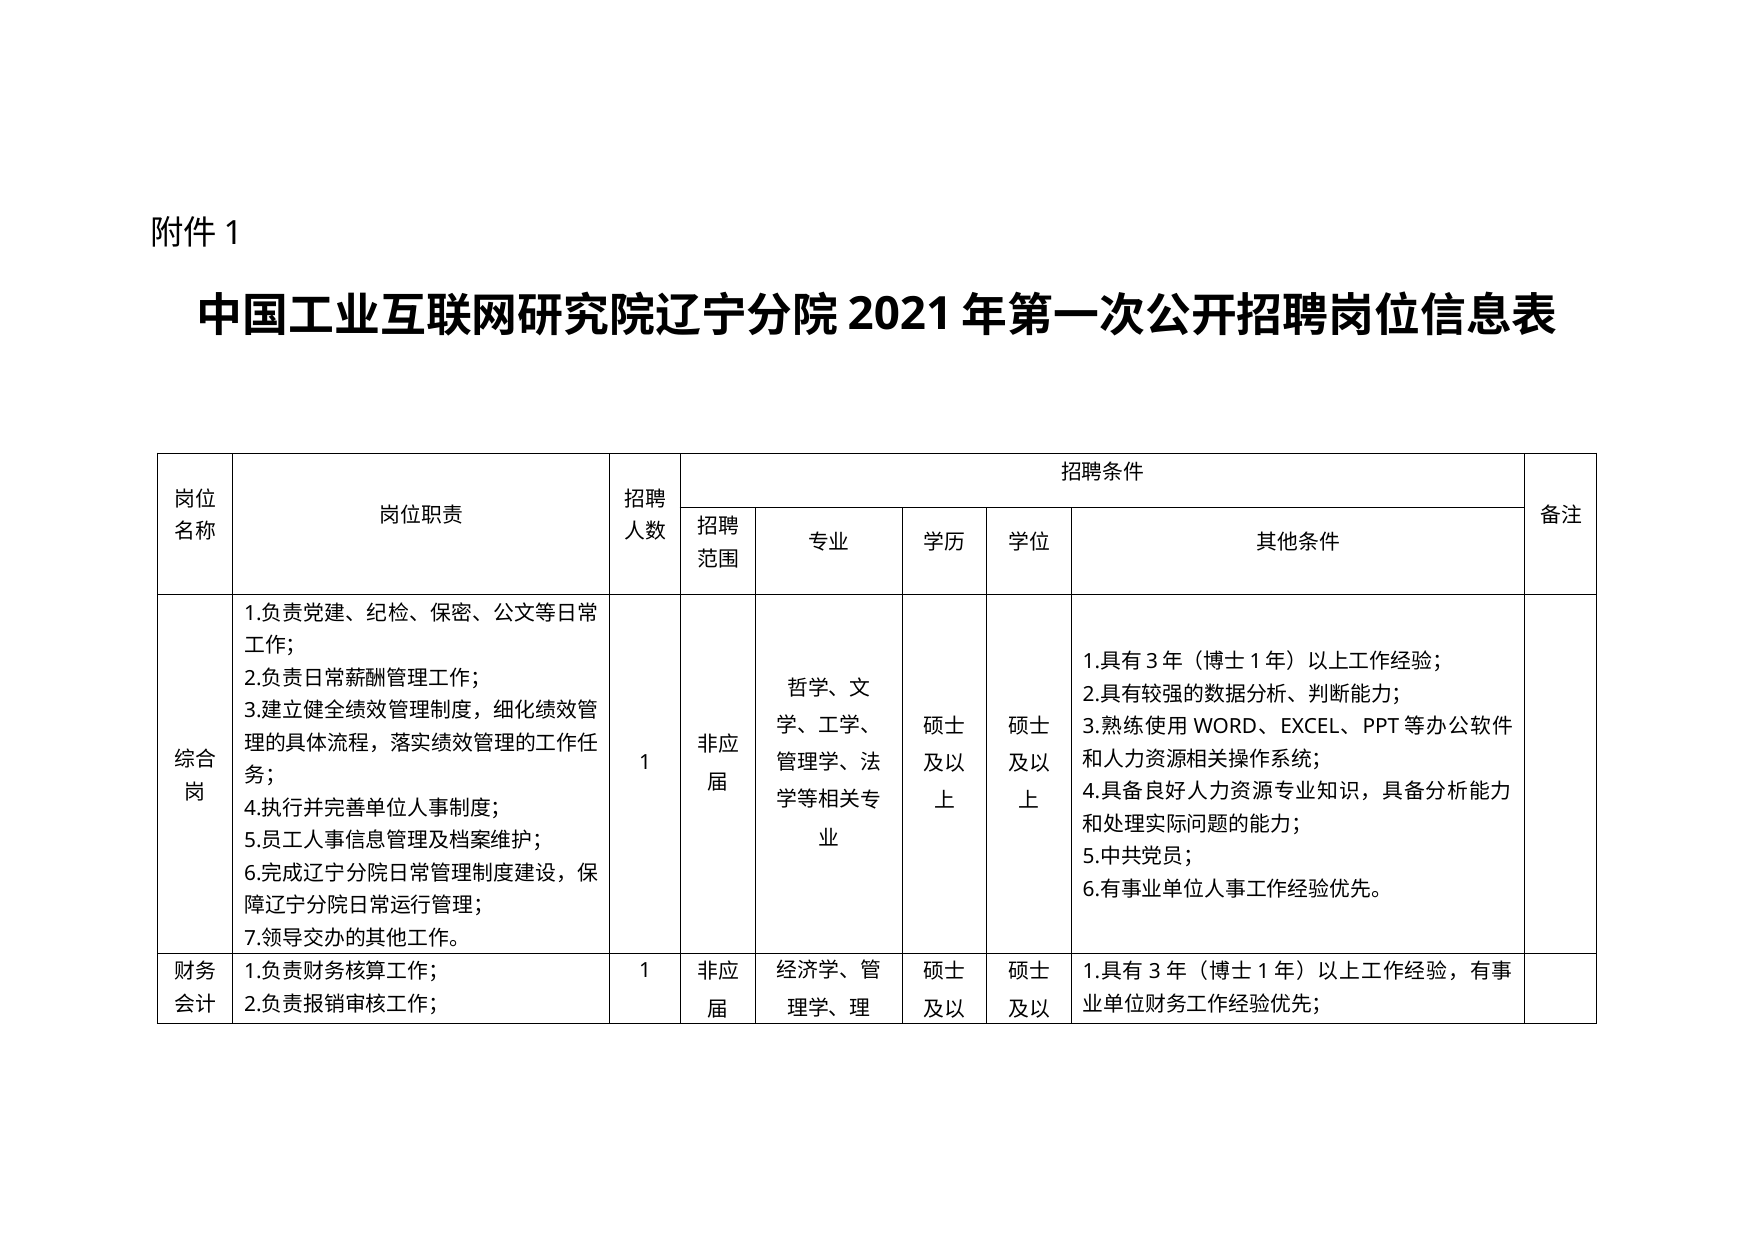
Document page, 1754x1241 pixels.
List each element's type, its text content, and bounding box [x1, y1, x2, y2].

table_cell 财务会计岗 [158, 954, 232, 1023]
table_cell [1072, 954, 1524, 1023]
table_cell 硕士及以上 [903, 954, 986, 1023]
table_cell [1525, 954, 1596, 1023]
table_cell 硕士及以上 [903, 595, 986, 952]
table_cell 招聘范围 [681, 508, 755, 594]
table_header 备注 [1525, 454, 1596, 594]
table_cell 1.负责党建、纪检、保密、公文等日常工作； 2.负责日常薪酬管理工作； 3.建立健全绩效管理制度，细化绩效管理的具体流程，落实绩效管理的工作任务； 4.执行并完善单位人事制度； 5.员工人事信息管理及档案维护； 6.完成辽宁分院日常管理制度建设，保障辽宁分院日常运行管理； 7.领导交办的其他工作。 [233, 595, 609, 952]
table_cell 哲学、文学、工学、管理学、法学等相关专业 [756, 595, 902, 952]
table_cell 学历 [903, 508, 986, 594]
table_header 中国工业互联网研究院辽宁分院2021年第一次公开招聘岗位信息表 [89, 263, 1665, 360]
table_cell 1 [610, 954, 680, 1023]
table_cell 非应届 [681, 595, 755, 952]
table_cell 非应届 [681, 954, 755, 1023]
table_header 招聘人数 [610, 454, 680, 594]
table_cell [1525, 595, 1596, 952]
table_cell 专业 [756, 508, 902, 594]
table_header 岗位职责 [233, 454, 609, 594]
table_header 岗位名称 [158, 454, 232, 594]
table_cell 其他条件 [1072, 508, 1524, 594]
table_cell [756, 954, 902, 1023]
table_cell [233, 954, 609, 1023]
table_header 招聘条件 [681, 454, 1524, 507]
table_cell 综合岗 [158, 595, 232, 952]
table_cell 硕士及以上 [987, 595, 1071, 952]
table_cell 1 [610, 595, 680, 952]
table_cell 1.具有3年（博士1年）以上工作经验； 2.具有较强的数据分析、判断能力； 3.熟练使用WORD、EXCEL、PPT等办公软件和人力资源相关操作系统； 4.具备良好人力资源专业知识，具备分析能力和处理实际问题的能力； 5.中共党员； 6.有事业单位人事工作经验优先。 [1072, 595, 1524, 952]
text 附件1 [150, 198, 1604, 263]
table_cell 硕士及以上 [987, 954, 1071, 1023]
table_cell 学位 [987, 508, 1071, 594]
